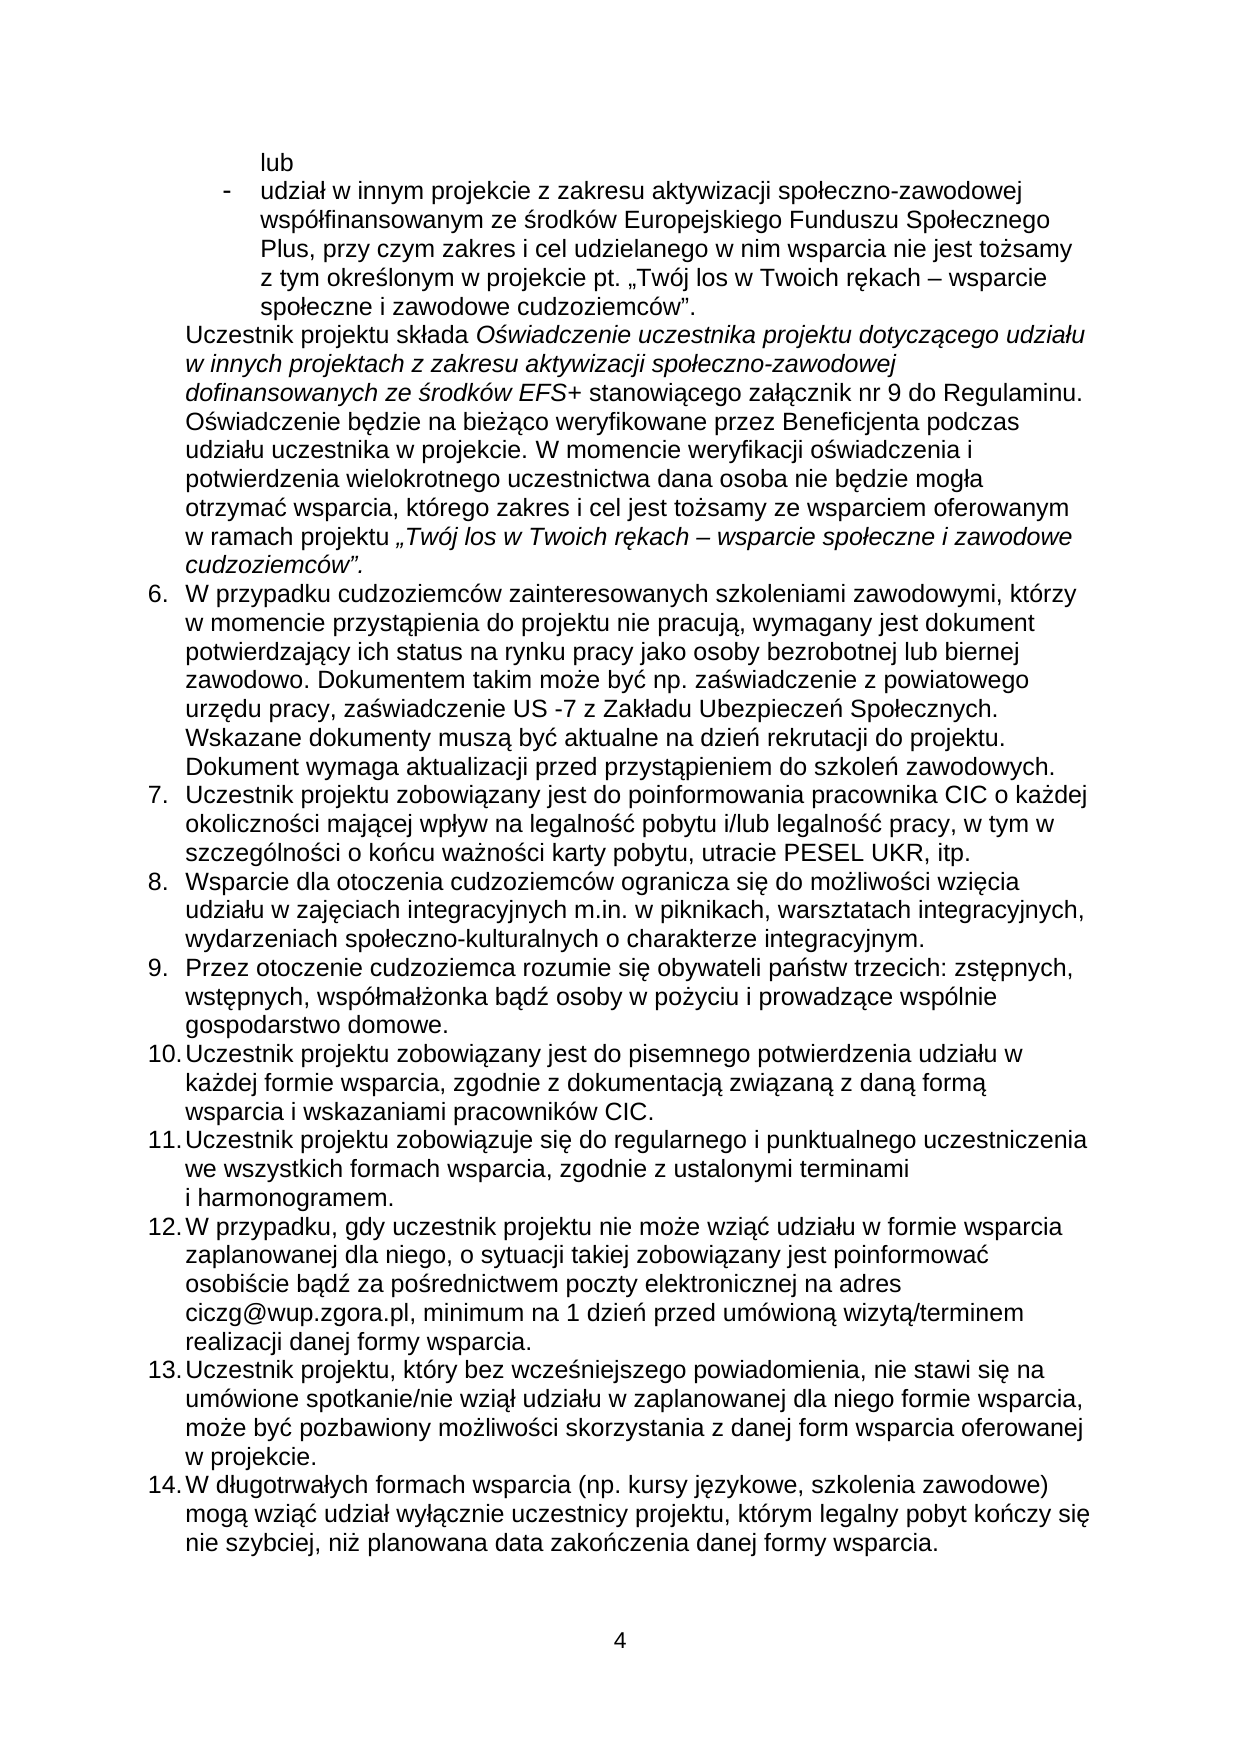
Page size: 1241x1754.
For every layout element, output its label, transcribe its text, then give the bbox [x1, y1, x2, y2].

list W długotrwałych formach wsparcia (np. kursy językowe, szkolenia zawodowe) mogą wziąć udział wyłącznie uczestnicy projektu, którym legalny pobyt kończy się nie szybciej, niż planowana data zakończenia danej formy wsparcia. [148, 1470, 1093, 1556]
list Uczestnik projektu zobowiązany jest do poinformowania pracownika CIC o każdej okoliczności mającej wpływ na legalność pobytu i/lub legalność pracy, w tym w szczególności o końcu ważności karty pobytu, utracie PESEL UKR, itp. [148, 780, 1093, 866]
list Wsparcie dla otoczenia cudzoziemców ogranicza się do możliwości wzięcia udziału w zajęciach integracyjnych m.in. w piknikach, warsztatach integracyjnych, wydarzeniach społeczno-kulturalnych o charakterze integracyjnym. [148, 866, 1093, 953]
list Przez otoczenie cudzoziemca rozumie się obywateli państw trzecich: zstępnych, wstępnych, współmałżonka bądź osoby w pożyciu i prowadzące wspólnie gospodarstwo domowe. [148, 953, 1093, 1039]
list W przypadku, gdy uczestnik projektu nie może wziąć udziału w formie wsparcia zaplanowanej dla niego, o sytuacji takiej zobowiązany jest poinformować osobiście bądź za pośrednictwem poczty elektronicznej na adres ciczg@wup.zgora.pl, minimum na 1 dzień przed umówioną wizytą/terminem realizacji danej formy wsparcia. [148, 1211, 1093, 1355]
list Uczestnik projektu składa Oświadczenie uczestnika projektu dotyczącego udziału w innych projektach z zakresu aktywizacji społeczno-zawodowej dofinansowanych ze środków EFS+ stanowiącego załącznik nr 9 do Regulaminu. Oświadczenie będzie na bieżąco weryfikowane przez Beneficjenta podczas udziału uczestnika w projekcie. W momencie weryfikacji oświadczenia i potwierdzenia wielokrotnego uczestnictwa dana osoba nie będzie mogła otrzymać wsparcia, którego zakres i cel jest tożsamy ze wsparciem oferowanym w ramach projektu „Twój los w Twoich rękach – wsparcie społeczne i zawodowe cudzoziemców”. [185, 320, 1093, 579]
list udział w innym projekcie z zakresu aktywizacji społeczno-zawodowej współfinansowanym ze środków Europejskiego Funduszu Społecznego Plus, przy czym zakres i cel udzielanego w nim wsparcia nie jest tożsamy z tym określonym w projekcie pt. „Twój los w Twoich rękach – wsparcie społeczne i zawodowe cudzoziemców”. [223, 176, 1093, 320]
list Uczestnik projektu, który bez wcześniejszego powiadomienia, nie stawi się na umówione spotkanie/nie wziął udziału w zaplanowanej dla niego formie wsparcia, może być pozbawiony możliwości skorzystania z danej form wsparcia oferowanej w projekcie. [148, 1355, 1093, 1470]
list Uczestnik projektu zobowiązany jest do pisemnego potwierdzenia udziału w każdej formie wsparcia, zgodnie z dokumentacją związaną z daną formą wsparcia i wskazaniami pracowników CIC. [148, 1039, 1093, 1125]
list W przypadku cudzoziemców zainteresowanych szkoleniami zawodowymi, którzy w momencie przystąpienia do projektu nie pracują, wymagany jest dokument potwierdzający ich status na rynku pracy jako osoby bezrobotnej lub biernej zawodowo. Dokumentem takim może być np. zaświadczenie z powiatowego urzędu pracy, zaświadczenie US -7 z Zakładu Ubezpieczeń Społecznych. Wskazane dokumenty muszą być aktualne na dzień rekrutacji do projektu. Dokument wymaga aktualizacji przed przystąpieniem do szkoleń zawodowych. [148, 579, 1093, 780]
list lub [260, 148, 1093, 176]
list Uczestnik projektu zobowiązuje się do regularnego i punktualnego uczestniczenia we wszystkich formach wsparcia, zgodnie z ustalonymi terminami i harmonogramem. [148, 1125, 1093, 1211]
